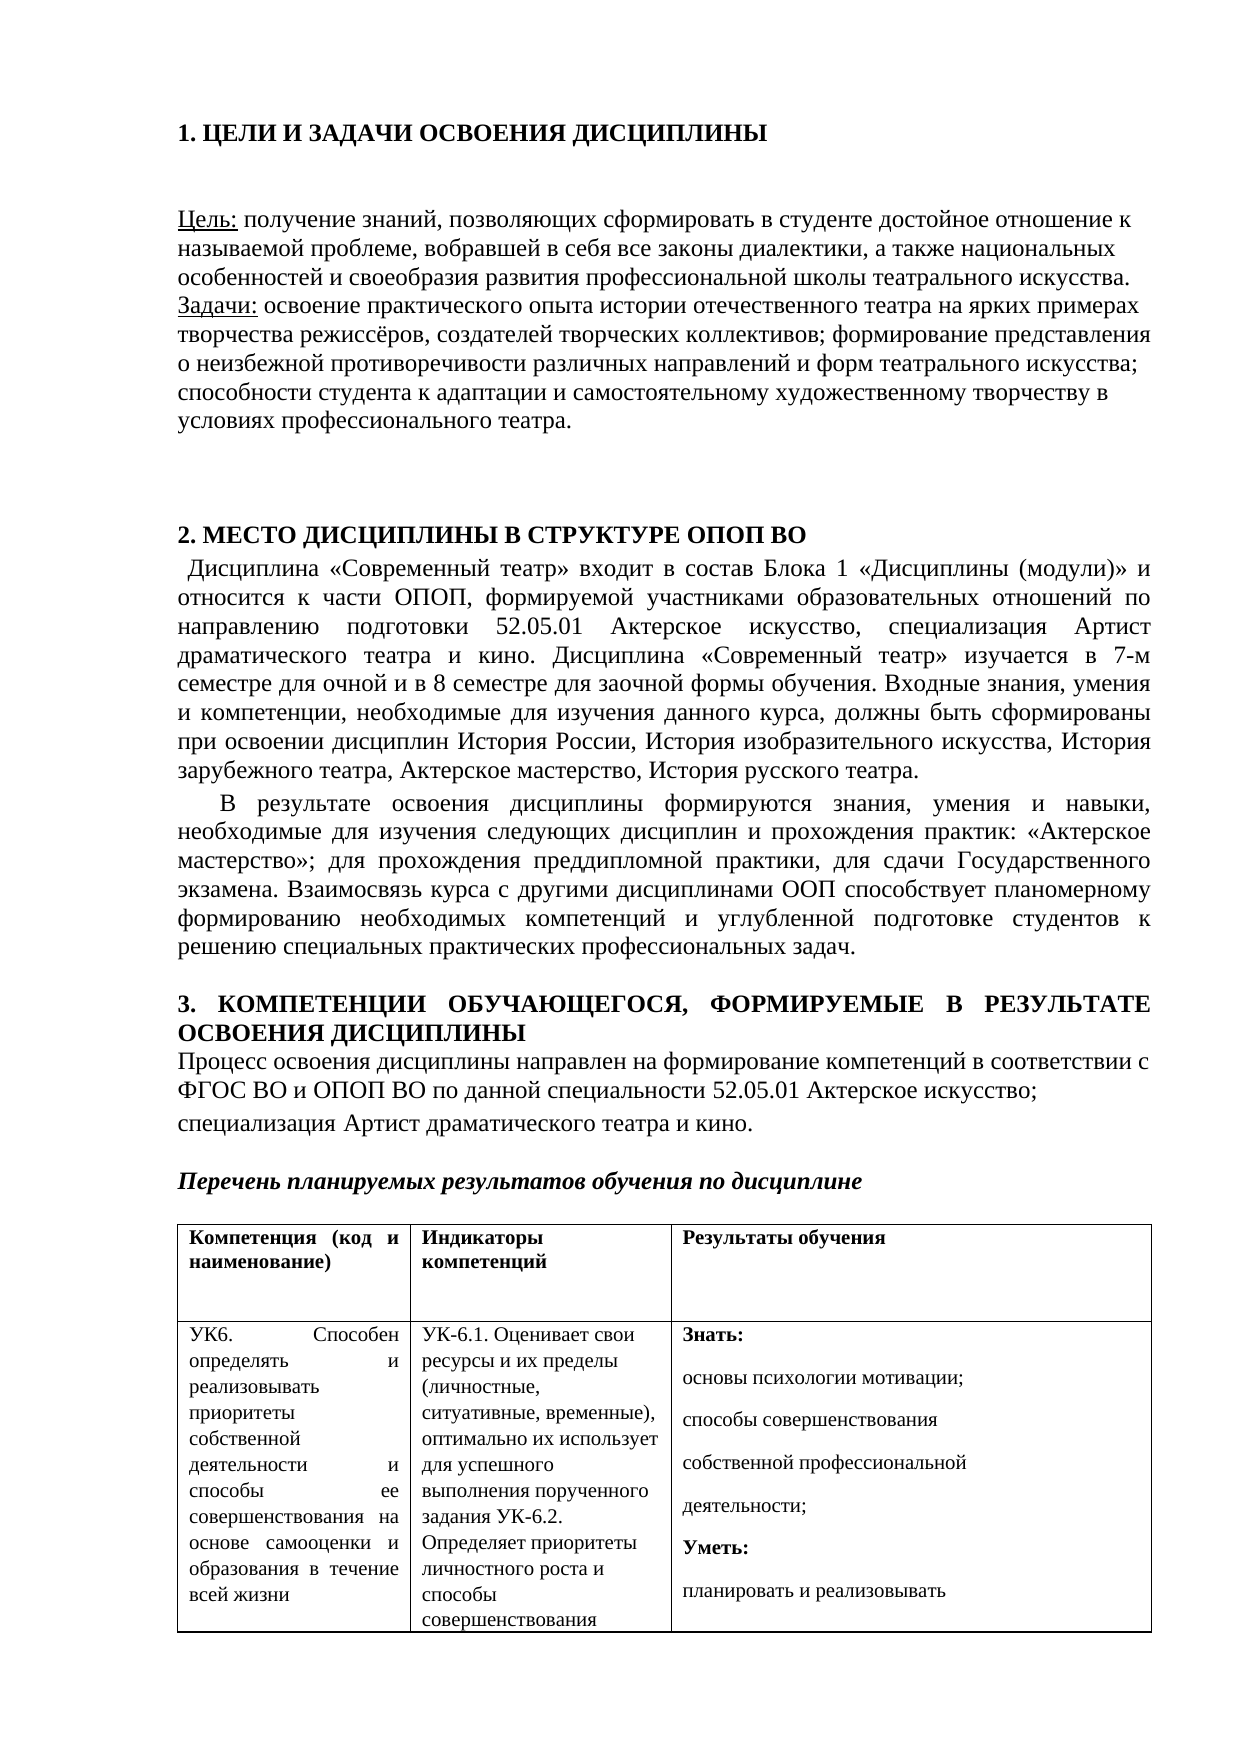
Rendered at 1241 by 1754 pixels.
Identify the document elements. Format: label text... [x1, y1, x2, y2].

text Процесс освоения дисциплины направлен на формирование компетенций в соответствии с ФГОС ВО и ОПОП ВО по данной специальности 52.05.01 Актерское искусство; специализация Артист драматического театра и кино. [177, 1046, 1152, 1137]
text 1. ЦЕЛИ И ЗАДАЧИ ОСВОЕНИЯ ДИСЦИПЛИНЫ [177, 118, 1152, 147]
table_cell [178, 1322, 410, 1631]
table_header Компетенция (код и наименование) [178, 1225, 410, 1321]
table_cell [672, 1322, 1151, 1631]
table_header Индикаторы компетенций [411, 1225, 671, 1321]
text Цель: получение знаний, позволяющих сформировать в студенте достойное отношение к называемой проблеме, вобравшей в себя все законы диалектики, а также национальных особенностей и своеобразия развития профессиональной школы театрального искусства. Задачи: освоение практического опыта истории отечественного театра на ярких примерах творчества режиссёров, создателей творческих коллективов; формирование представления о неизбежной противоречивости различных направлений и форм театрального искусства; способности студента к адаптации и самостоятельному художественному творчеству в условиях профессионального театра. [177, 204, 1152, 434]
text Дисциплина «Современный театр» входит в состав Блока 1 «Дисциплины (модули)» и относится к части ОПОП, формируемой участниками образовательных отношений по направлению подготовки 52.05.01 Актерское искусство, специализация Артист драматического театра и кино. Дисциплина «Современный театр» изучается в 7-м семестре для очной и в 8 семестре для заочной формы обучения. Входные знания, умения и компетенции, необходимые для изучения данного курса, должны быть сформированы при освоении дисциплин История России, История изобразительного искусства, История зарубежного театра, Актерское мастерство, История русского театра. [177, 553, 1152, 783]
table_header Результаты обучения [672, 1225, 1151, 1321]
text 3. КОМПЕТЕНЦИИ ОБУЧАЮЩЕГОСЯ, ФОРМИРУЕМЫЕ В РЕЗУЛЬТАТЕ ОСВОЕНИЯ ДИСЦИПЛИНЫ [177, 989, 1152, 1046]
text 2. МЕСТО ДИСЦИПЛИНЫ В СТРУКТУРЕ ОПОП ВО [177, 521, 1152, 549]
text В результате освоения дисциплины формируются знания, умения и навыки, необходимые для изучения следующих дисциплин и прохождения практик: «Актерское мастерство»; для прохождения преддипломной практики, для сдачи Государственного экзамена. Взаимосвязь курса с другими дисциплинами ООП способствует планомерному формированию необходимых компетенций и углубленной подготовке студентов к решению специальных практических профессиональных задач. [177, 788, 1152, 960]
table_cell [411, 1322, 671, 1631]
text Перечень планируемых результатов обучения по дисциплине [177, 1166, 1152, 1195]
